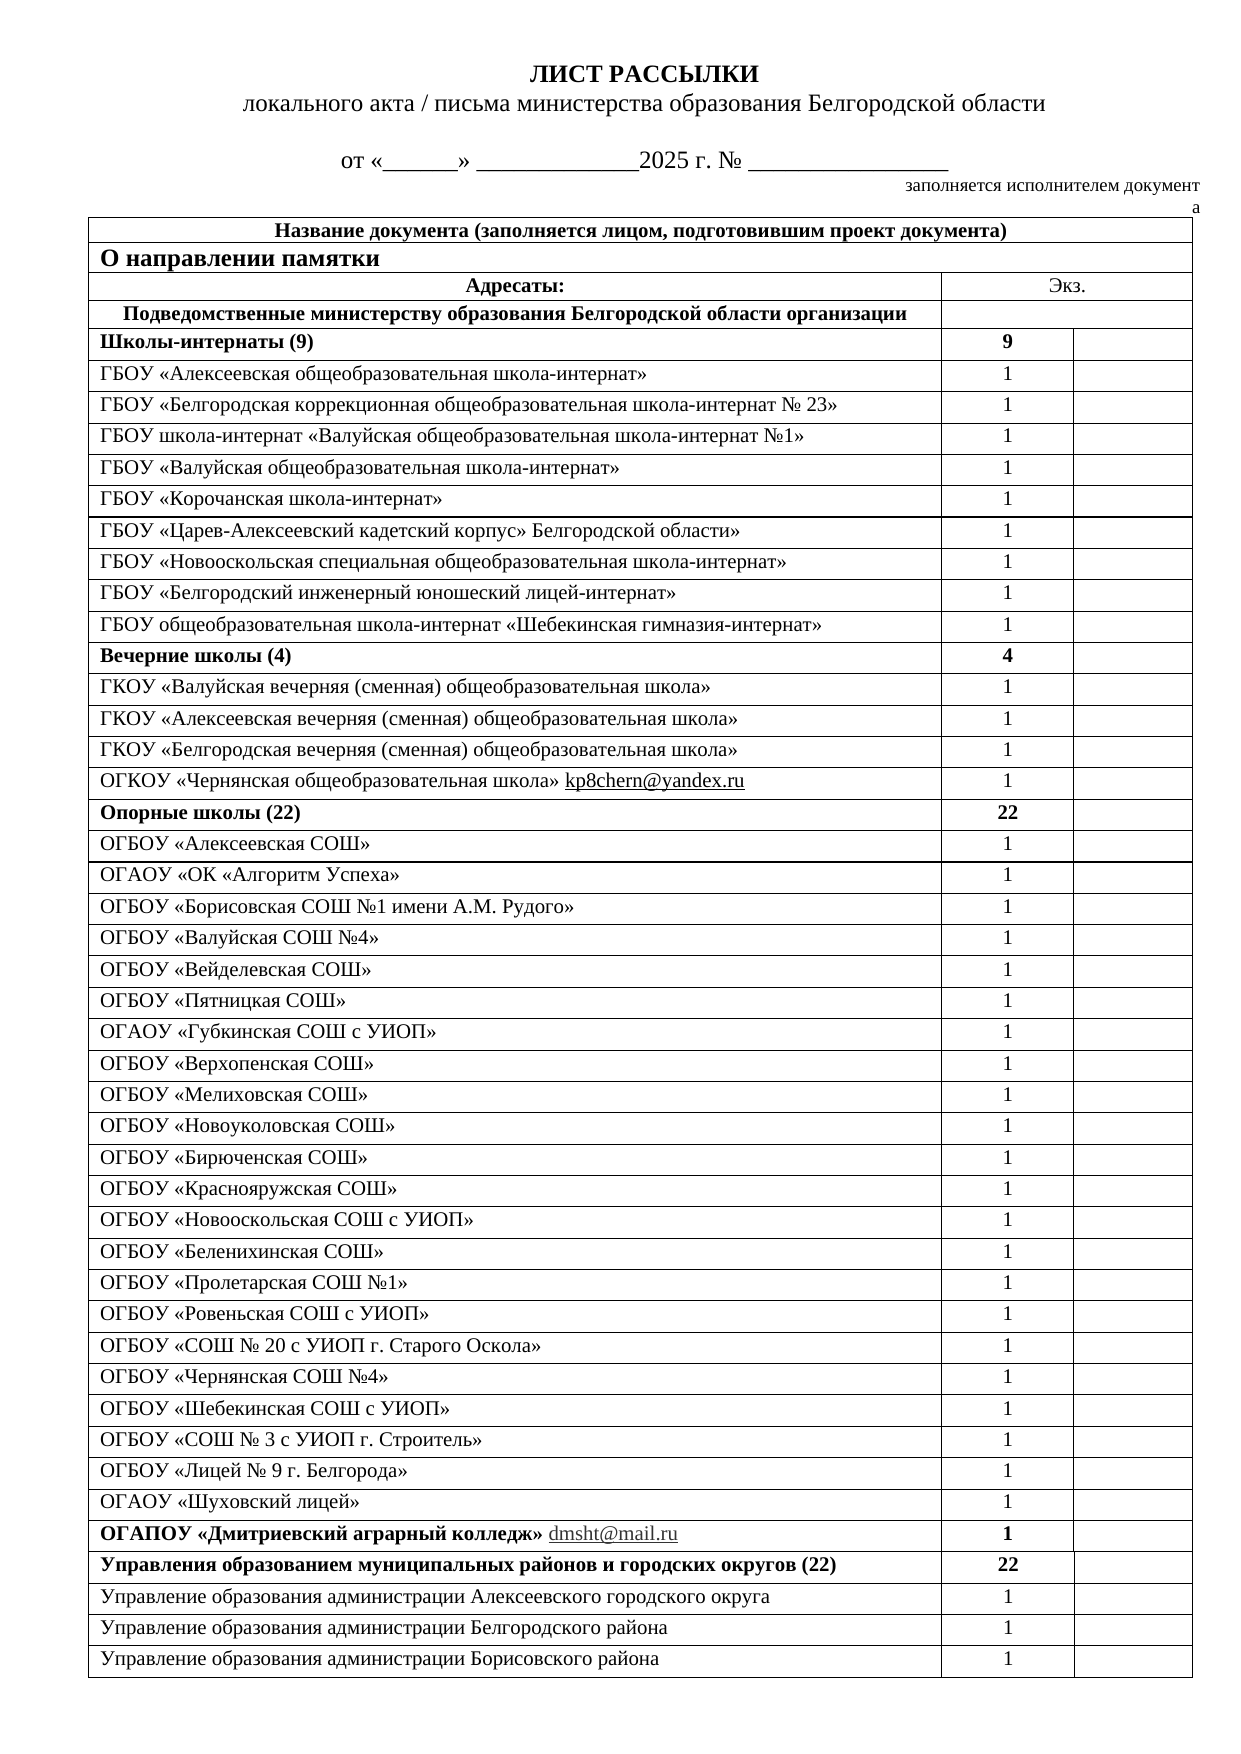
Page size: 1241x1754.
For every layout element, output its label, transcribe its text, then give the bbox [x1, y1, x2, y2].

table_cell ОГБОУ «СОШ № 20 с УИОП г. Старого Оскола» [89, 1333, 941, 1363]
table_cell 1 [942, 956, 1073, 987]
table_cell ОГБОУ «Новоуколовская СОШ» [89, 1113, 941, 1143]
table_cell [1074, 1207, 1192, 1238]
table_cell ОГБОУ «Беленихинская СОШ» [89, 1239, 941, 1269]
table_cell [1074, 737, 1192, 767]
table_cell Подведомственные министерству образования Белгородской области организации [89, 301, 941, 328]
table_cell 9 [942, 329, 1073, 360]
table_cell 1 [942, 612, 1073, 642]
table_cell ОГАОУ «Шуховский лицей» [89, 1490, 941, 1520]
table_cell 1 [942, 580, 1073, 611]
table_cell ОГАПОУ «Дмитриевский аграрный колледж» dmsht@mail.ru [89, 1521, 941, 1551]
text ЛИСТ РАССЫЛКИ [89, 59, 1200, 88]
table_cell 1 [942, 392, 1073, 422]
table_cell [1074, 1364, 1192, 1394]
table_cell ОГБОУ «Верхопенская СОШ» [89, 1051, 941, 1081]
table_cell [1075, 1615, 1192, 1645]
table_cell [1074, 329, 1192, 360]
table_cell Управления образованием муниципальных районов и городских округов (22) [89, 1552, 941, 1582]
table_cell ОГБОУ «Пролетарская СОШ №1» [89, 1270, 941, 1300]
table_cell [1074, 1051, 1192, 1081]
table_cell 1 [942, 424, 1073, 454]
table_cell ОГБОУ «Новооскольская СОШ с УИОП» [89, 1207, 941, 1238]
table_cell [1074, 643, 1192, 673]
table_cell ОГКОУ «Чернянская общеобразовательная школа» kp8chern@yandex.ru [89, 768, 941, 799]
table_cell ОГБОУ «СОШ № 3 с УИОП г. Строитель» [89, 1427, 941, 1457]
table_cell 1 [942, 1584, 1074, 1614]
table_cell [1074, 831, 1192, 861]
table_cell ГБОУ «Белгородский инженерный юношеский лицей-интернат» [89, 580, 941, 611]
table_cell [1074, 1113, 1192, 1143]
table_cell ГБОУ «Белгородская коррекционная общеобразовательная школа-интернат № 23» [89, 392, 941, 422]
table_cell 1 [942, 486, 1073, 516]
table_cell 1 [942, 1019, 1073, 1049]
table_cell 22 [942, 800, 1073, 830]
table_cell [1074, 925, 1192, 955]
table_cell 1 [942, 1051, 1073, 1081]
table_cell [1074, 1427, 1192, 1457]
table_cell [1074, 1490, 1192, 1520]
table_cell [1074, 1301, 1192, 1332]
table_cell 1 [942, 1395, 1073, 1426]
table_cell ОГБОУ «Валуйская СОШ №4» [89, 925, 941, 955]
table_cell 22 [942, 1552, 1074, 1582]
table_cell [1074, 863, 1192, 893]
table_cell [1074, 361, 1192, 391]
table_cell 1 [942, 1427, 1073, 1457]
table_cell 1 [942, 706, 1073, 736]
table_cell 1 [942, 1646, 1074, 1677]
table_cell ОГБОУ «Краснояружская СОШ» [89, 1176, 941, 1206]
table_cell [1074, 768, 1192, 799]
text а [89, 196, 1200, 217]
table_cell [1074, 1176, 1192, 1206]
table_cell [1074, 1333, 1192, 1363]
table_cell ГКОУ «Валуйская вечерняя (сменная) общеобразовательная школа» [89, 674, 941, 704]
table_cell [1074, 486, 1192, 516]
table_cell [1074, 1395, 1192, 1426]
table_cell [1075, 1584, 1192, 1614]
table_cell [942, 301, 1192, 328]
table_cell Управление образования администрации Алексеевского городского округа [89, 1584, 941, 1614]
table_cell ОГБОУ «Пятницкая СОШ» [89, 988, 941, 1018]
table_cell 1 [942, 1301, 1073, 1332]
table_cell Экз. [942, 273, 1192, 300]
table_cell [1074, 1082, 1192, 1112]
table_cell 1 [942, 1113, 1073, 1143]
table_cell 1 [942, 1239, 1073, 1269]
table_cell Вечерние школы (4) [89, 643, 941, 673]
table_cell 1 [942, 1615, 1074, 1645]
table_cell [1074, 956, 1192, 987]
table_cell 1 [942, 768, 1073, 799]
table_cell 1 [942, 1176, 1073, 1206]
table_cell [1074, 894, 1192, 924]
table_cell ОГБОУ «Шебекинская СОШ с УИОП» [89, 1395, 941, 1426]
table_cell 1 [942, 1207, 1073, 1238]
text заполняется исполнителем документ [89, 174, 1200, 196]
table_cell ОГБОУ «Алексеевская СОШ» [89, 831, 941, 861]
table_cell 1 [942, 831, 1073, 861]
table_cell ГБОУ общеобразовательная школа-интернат «Шебекинская гимназия-интернат» [89, 612, 941, 642]
table_cell 1 [942, 518, 1073, 548]
table_cell ГБОУ «Новооскольская специальная общеобразовательная школа-интернат» [89, 549, 941, 579]
table_cell 1 [942, 1145, 1073, 1175]
table_cell [1075, 1552, 1192, 1582]
table_cell [1074, 706, 1192, 736]
text локального акта / письма министерства образования Белгородской области [89, 88, 1200, 117]
table_cell О направлении памятки [89, 243, 1192, 272]
table_cell [1074, 1145, 1192, 1175]
table_cell 1 [942, 1458, 1073, 1488]
table_cell [1075, 1646, 1192, 1677]
table_cell ГКОУ «Белгородская вечерняя (сменная) общеобразовательная школа» [89, 737, 941, 767]
table_cell ОГБОУ «Чернянская СОШ №4» [89, 1364, 941, 1394]
table_cell 1 [942, 1082, 1073, 1112]
table_header Название документа (заполняется лицом, подготовившим проект документа) [89, 218, 1192, 242]
table_cell ОГАОУ «Губкинская СОШ с УИОП» [89, 1019, 941, 1049]
table_cell 1 [942, 1521, 1073, 1551]
table_cell 1 [942, 925, 1073, 955]
table_cell ГБОУ «Валуйская общеобразовательная школа-интернат» [89, 455, 941, 485]
table_cell ГБОУ «Царев-Алексеевский кадетский корпус» Белгородской области» [89, 518, 941, 548]
table_cell [1074, 549, 1192, 579]
table_cell ГКОУ «Алексеевская вечерняя (сменная) общеобразовательная школа» [89, 706, 941, 736]
table_cell [1074, 518, 1192, 548]
table_cell 1 [942, 361, 1073, 391]
table_cell 1 [942, 737, 1073, 767]
table_cell 1 [942, 988, 1073, 1018]
table_cell [1074, 988, 1192, 1018]
table_cell [1074, 800, 1192, 830]
table_cell 1 [942, 1333, 1073, 1363]
table_cell [1074, 674, 1192, 704]
table_cell 1 [942, 894, 1073, 924]
table_cell ГБОУ «Алексеевская общеобразовательная школа-интернат» [89, 361, 941, 391]
table_cell [1074, 612, 1192, 642]
table_cell ОГБОУ «Мелиховская СОШ» [89, 1082, 941, 1112]
table_cell 1 [942, 674, 1073, 704]
table_cell 1 [942, 863, 1073, 893]
table_cell Адресаты: [89, 273, 941, 300]
table_cell ОГБОУ «Борисовская СОШ №1 имени А.М. Рудого» [89, 894, 941, 924]
table_cell ГБОУ школа-интернат «Валуйская общеобразовательная школа-интернат №1» [89, 424, 941, 454]
table_cell 1 [942, 455, 1073, 485]
table_cell [1074, 1270, 1192, 1300]
table_cell [1074, 455, 1192, 485]
table_cell [1074, 1458, 1192, 1488]
table_cell Управление образования администрации Белгородского района [89, 1615, 941, 1645]
table_cell 4 [942, 643, 1073, 673]
table_cell [1074, 1521, 1192, 1551]
table_cell ГБОУ «Корочанская школа-интернат» [89, 486, 941, 516]
table_cell ОГБОУ «Ровеньская СОШ с УИОП» [89, 1301, 941, 1332]
table_cell 1 [942, 1364, 1073, 1394]
table_cell Школы-интернаты (9) [89, 329, 941, 360]
text от «______» _____________2025 г. № ________________ [89, 145, 1200, 174]
table_cell ОГБОУ «Вейделевская СОШ» [89, 956, 941, 987]
table_cell ОГАОУ «ОК «Алгоритм Успеха» [89, 863, 941, 893]
table_cell Опорные школы (22) [89, 800, 941, 830]
table_cell [1074, 1019, 1192, 1049]
table_cell Управление образования администрации Борисовского района [89, 1646, 941, 1677]
table_cell [1074, 424, 1192, 454]
table_cell 1 [942, 1270, 1073, 1300]
table_cell 1 [942, 549, 1073, 579]
table_cell 1 [942, 1490, 1073, 1520]
table_cell [1074, 580, 1192, 611]
table_cell [1074, 392, 1192, 422]
table_cell ОГБОУ «Бирюченская СОШ» [89, 1145, 941, 1175]
table_cell [1074, 1239, 1192, 1269]
table_cell ОГБОУ «Лицей № 9 г. Белгорода» [89, 1458, 941, 1488]
